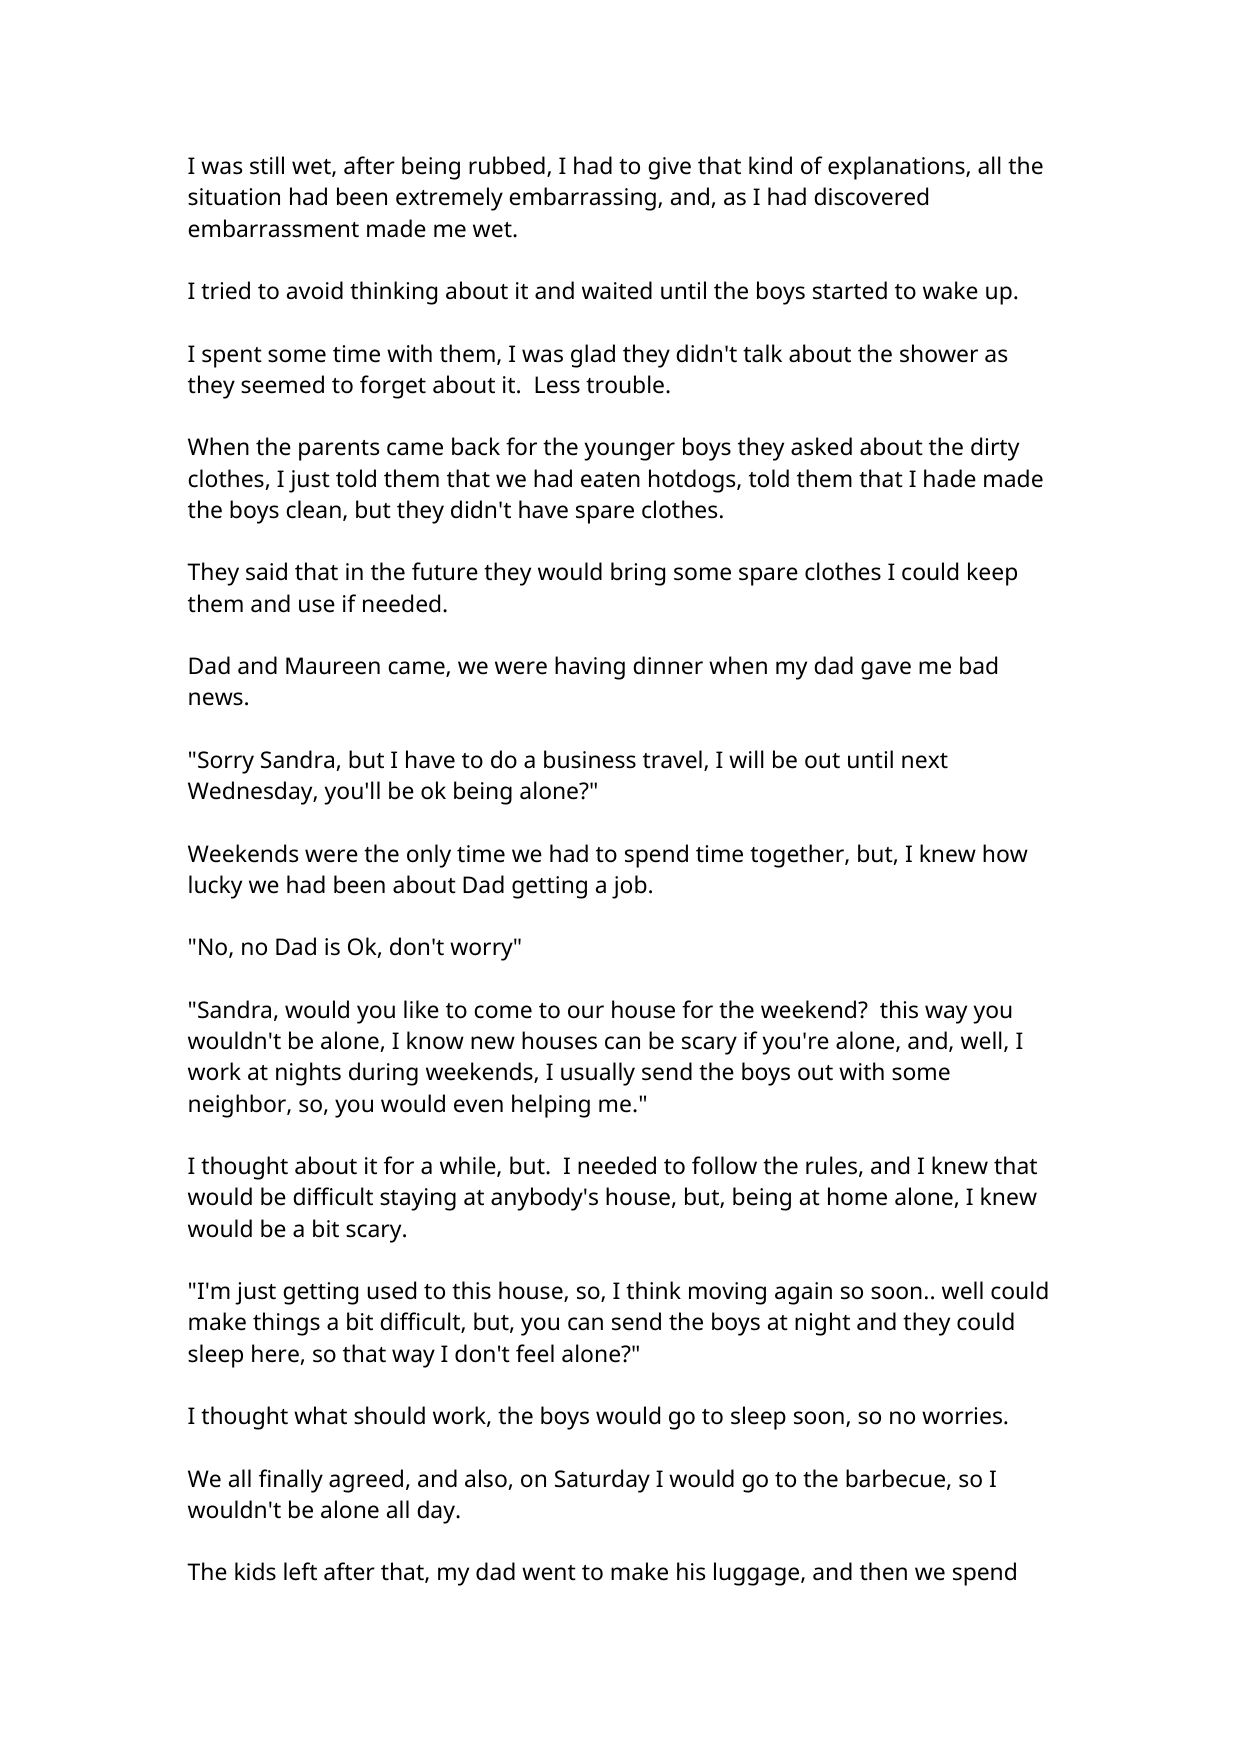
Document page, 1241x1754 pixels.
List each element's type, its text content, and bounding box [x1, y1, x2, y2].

text Weekends were the only time we had to spend time together, but, I knew how lucky we had been about Dad getting a job. [187, 837, 1053, 900]
text I spent some time with them, I was glad they didn't talk about the shower as they seemed to forget about it. Less trouble. [187, 337, 1053, 400]
text "No, no Dad is Ok, don't worry" [187, 931, 1053, 962]
text "I'm just getting used to this house, so, I think moving again so soon.. well could make things a bit difficult, but, you can send the boys at night and they could sleep here, so that way I don't feel alone?" [187, 1275, 1053, 1369]
text I was still wet, after being rubbed, I had to give that kind of explanations, all the situation had been extremely embarrassing, and, as I had discovered embarrassment made me wet. [187, 150, 1053, 244]
text We all finally agreed, and also, on Saturday I would go to the barbecue, so I wouldn't be alone all day. [187, 1462, 1053, 1525]
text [187, 1556, 1053, 1587]
text They said that in the future they would bring some spare clothes I could keep them and use if needed. [187, 556, 1053, 619]
text I thought about it for a while, but. I needed to follow the rules, and I knew that would be difficult staying at anybody's house, but, being at home alone, I knew would be a bit scary. [187, 1150, 1053, 1244]
text I tried to avoid thinking about it and waited until the boys started to wake up. [187, 275, 1053, 306]
text Dad and Maureen came, we were having dinner when my dad gave me bad news. [187, 650, 1053, 712]
text When the parents came back for the younger boys they asked about the dirty clothes, I just told them that we had eaten hotdogs, told them that I hade made the boys clean, but they didn't have spare clothes. [187, 431, 1053, 525]
text I thought what should work, the boys would go to sleep soon, so no worries. [187, 1400, 1053, 1431]
text "Sorry Sandra, but I have to do a business travel, I will be out until next Wednesday, you'll be ok being alone?" [187, 744, 1053, 806]
text "Sandra, would you like to come to our house for the weekend? this way you wouldn't be alone, I know new houses can be scary if you're alone, and, well, I work at nights during weekends, I usually send the boys out with some neighbor, so, you would even helping me." [187, 994, 1053, 1119]
